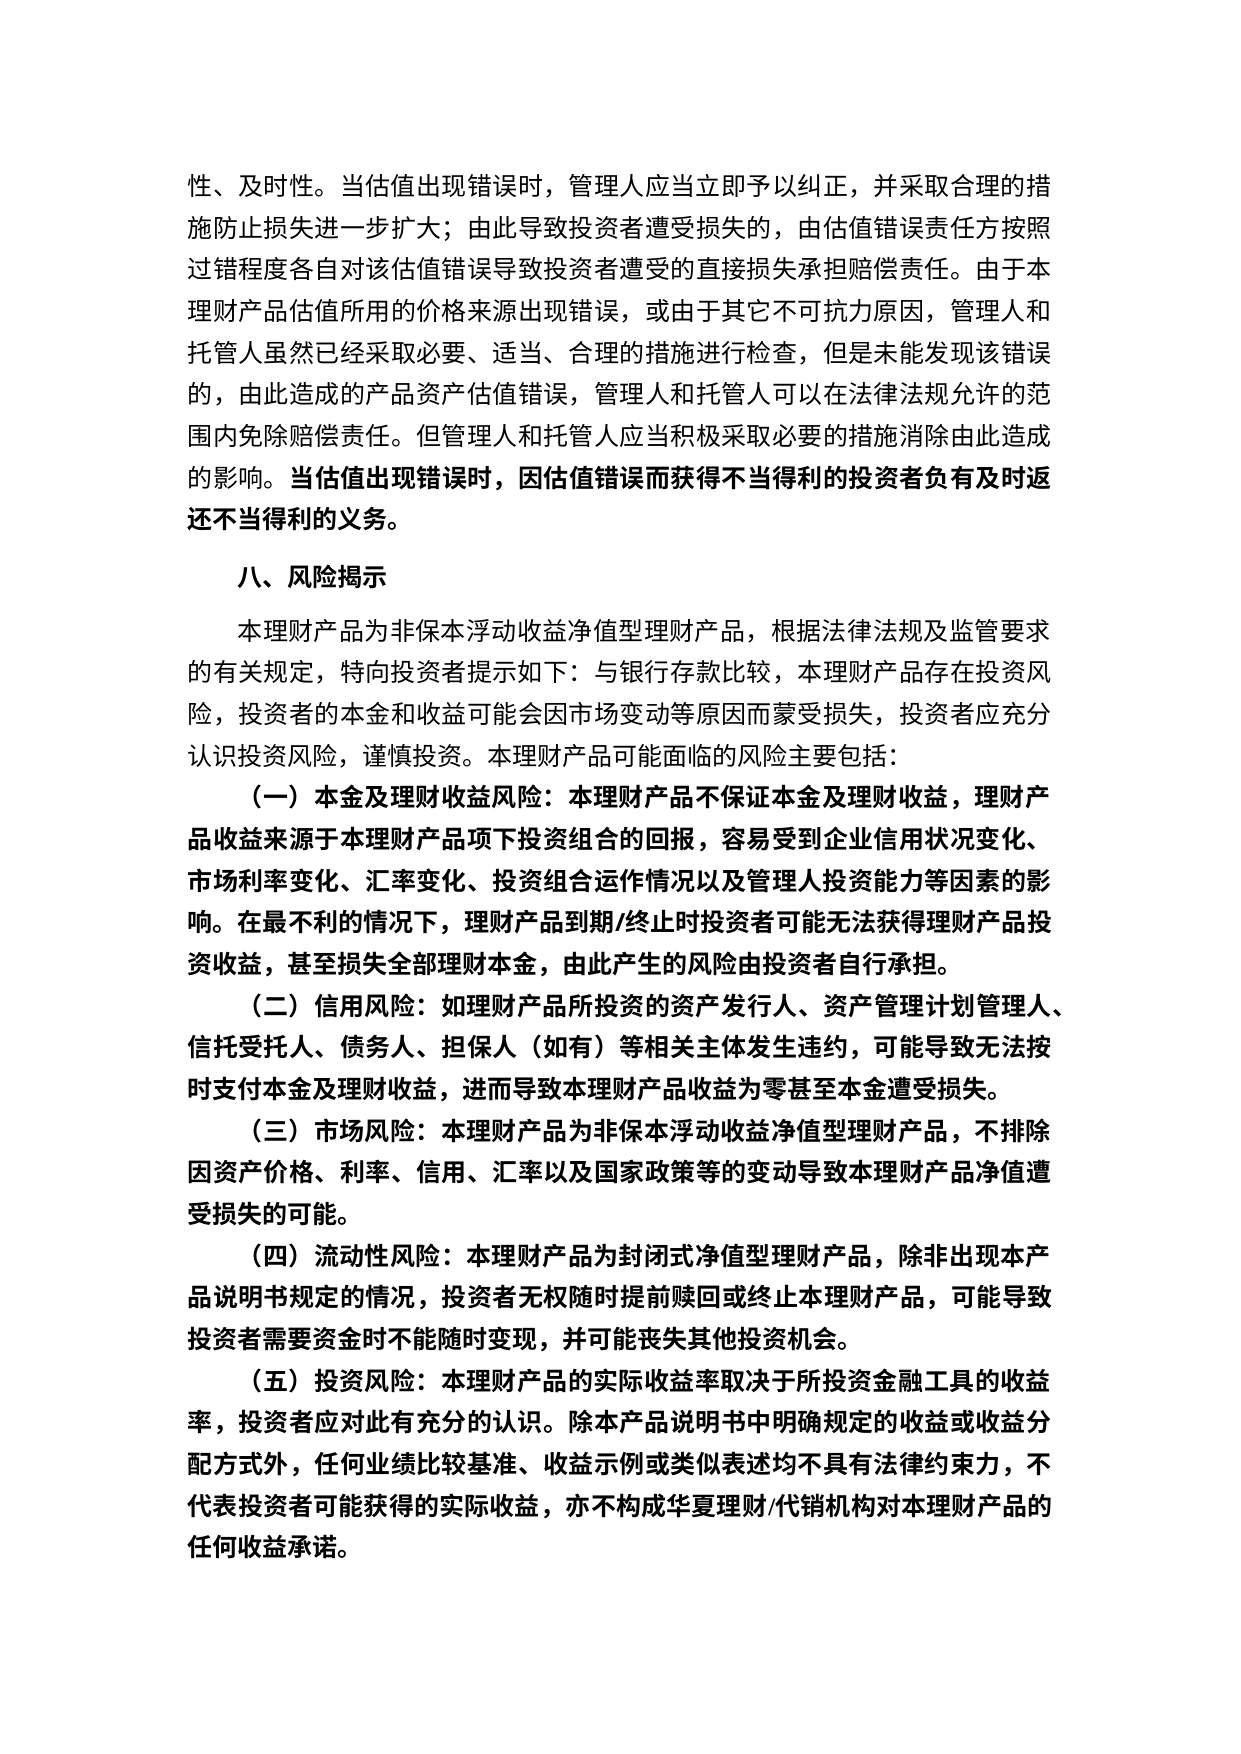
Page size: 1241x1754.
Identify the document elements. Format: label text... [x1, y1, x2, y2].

text （五）投资风险：本理财产品的实际收益率取决于所投资金融工具的收益率，投资者应对此有充分的认识。除本产品说明书中明确规定的收益或收益分配方式外，任何业绩比较基准、收益示例或类似表述均不具有法律约束力，不代表投资者可能获得的实际收益，亦不构成华夏理财/代销机构对本理财产品的任何收益承诺。 [187, 1361, 1053, 1564]
text （四）流动性风险：本理财产品为封闭式净值型理财产品，除非出现本产品说明书规定的情况，投资者无权随时提前赎回或终止本理财产品，可能导致投资者需要资金时不能随时变现，并可能丧失其他投资机会。 [187, 1236, 1053, 1356]
text 本理财产品为非保本浮动收益净值型理财产品，根据法律法规及监管要求的有关规定，特向投资者提示如下：与银行存款比较，本理财产品存在投资风险，投资者的本金和收益可能会因市场变动等原因而蒙受损失，投资者应充分认识投资风险，谨慎投资。本理财产品可能面临的风险主要包括： [187, 611, 1053, 772]
text （三）市场风险：本理财产品为非保本浮动收益净值型理财产品，不排除因资产价格、利率、信用、汇率以及国家政策等的变动导致本理财产品净值遭受损失的可能。 [187, 1111, 1053, 1231]
text （一）本金及理财收益风险：本理财产品不保证本金及理财收益，理财产品收益来源于本理财产品项下投资组合的回报，容易受到企业信用状况变化、市场利率变化、汇率变化、投资组合运作情况以及管理人投资能力等因素的影响。在最不利的情况下，理财产品到期/终止时投资者可能无法获得理财产品投资收益，甚至损失全部理财本金，由此产生的风险由投资者自行承担。 [187, 778, 1053, 981]
text 八、风险揭示 [187, 553, 1053, 595]
text （二）信用风险：如理财产品所投资的资产发行人、资产管理计划管理人、信托受托人、债务人、担保人（如有）等相关主体发生违约，可能导致无法按时支付本金及理财收益，进而导致本理财产品收益为零甚至本金遭受损失。 [187, 986, 1053, 1106]
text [187, 162, 1053, 537]
